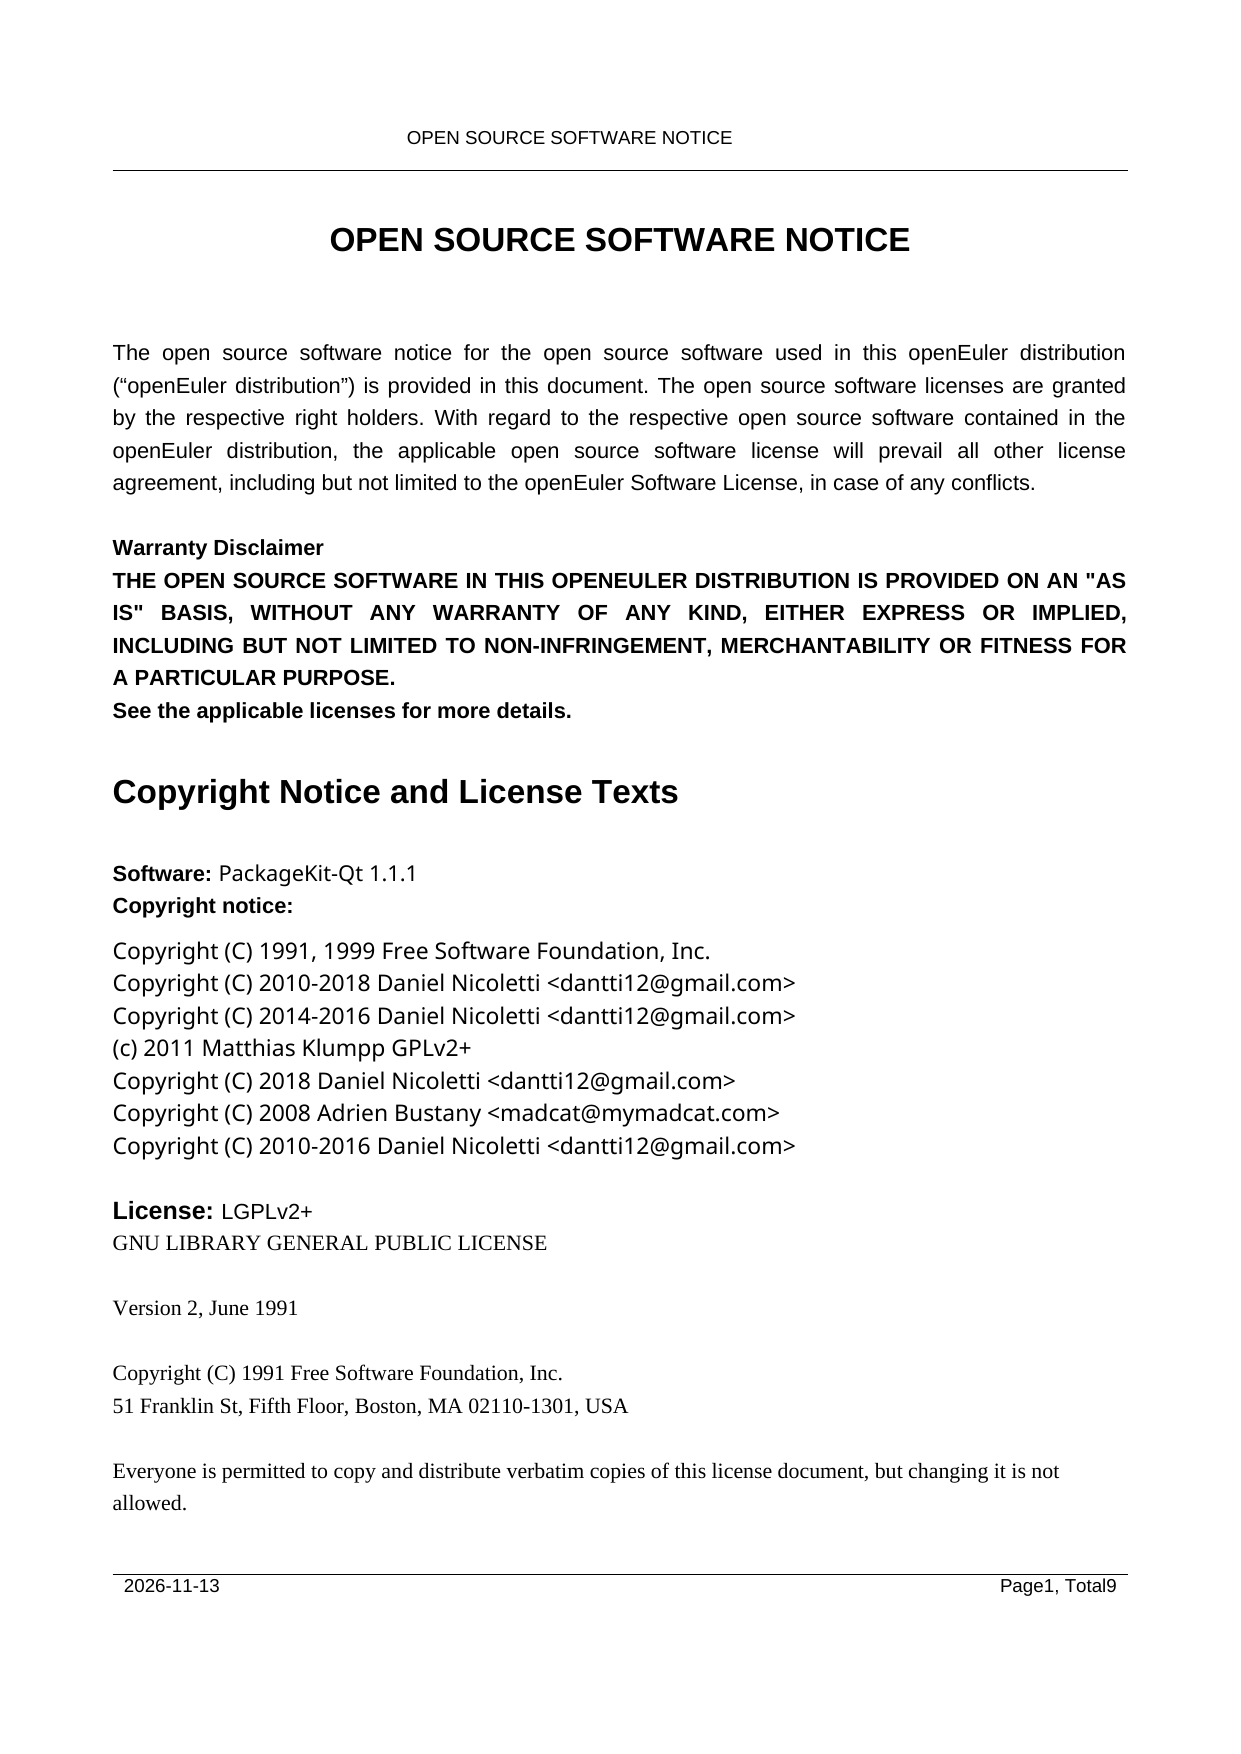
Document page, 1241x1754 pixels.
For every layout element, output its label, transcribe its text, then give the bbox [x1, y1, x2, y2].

text License: LGPLv2+ [112, 1194, 1128, 1226]
text THE OPEN SOURCE SOFTWARE IN THIS OPENEULER DISTRIBUTION IS PROVIDED ON AN "AS IS" BASIS, WITHOUT ANY WARRANTY OF ANY KIND, EITHER EXPRESS OR IMPLIED, INCLUDING BUT NOT LIMITED TO NON-INFRINGEMENT, MERCHANTABILITY OR FITNESS FOR A PARTICULAR PURPOSE. See the applicable licenses for more details. [112, 564, 1128, 726]
text Copyright Notice and License Texts [112, 759, 1128, 824]
text OPEN SOURCE SOFTWARE NOTICE [112, 206, 1128, 271]
text Warranty Disclaimer [112, 531, 1128, 564]
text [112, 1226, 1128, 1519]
text Copyright notice: [112, 889, 1128, 921]
title Software: PackageKit-Qt 1.1.1 [112, 856, 1128, 889]
text The open source software notice for the open source software used in this openEuler distribution (“openEuler distribution”) is provided in this document. The open source software licenses are granted by the respective right holders. With regard to the respective open source software contained in the openEuler distribution, the applicable open source software license will prevail all other license agreement, including but not limited to the openEuler Software License, in case of any conflicts. [112, 336, 1128, 499]
text Copyright (C) 1991, 1999 Free Software Foundation, Inc. Copyright (C) 2010-2018 Daniel Nicoletti <dantti12@gmail.com> Copyright (C) 2014-2016 Daniel Nicoletti <dantti12@gmail.com> (c) 2011 Matthias Klumpp GPLv2+ Copyright (C) 2018 Daniel Nicoletti <dantti12@gmail.com> Copyright (C) 2008 Adrien Bustany <madcat@mymadcat.com> Copyright (C) 2010-2016 Daniel Nicoletti <dantti12@gmail.com> [112, 934, 1128, 1194]
